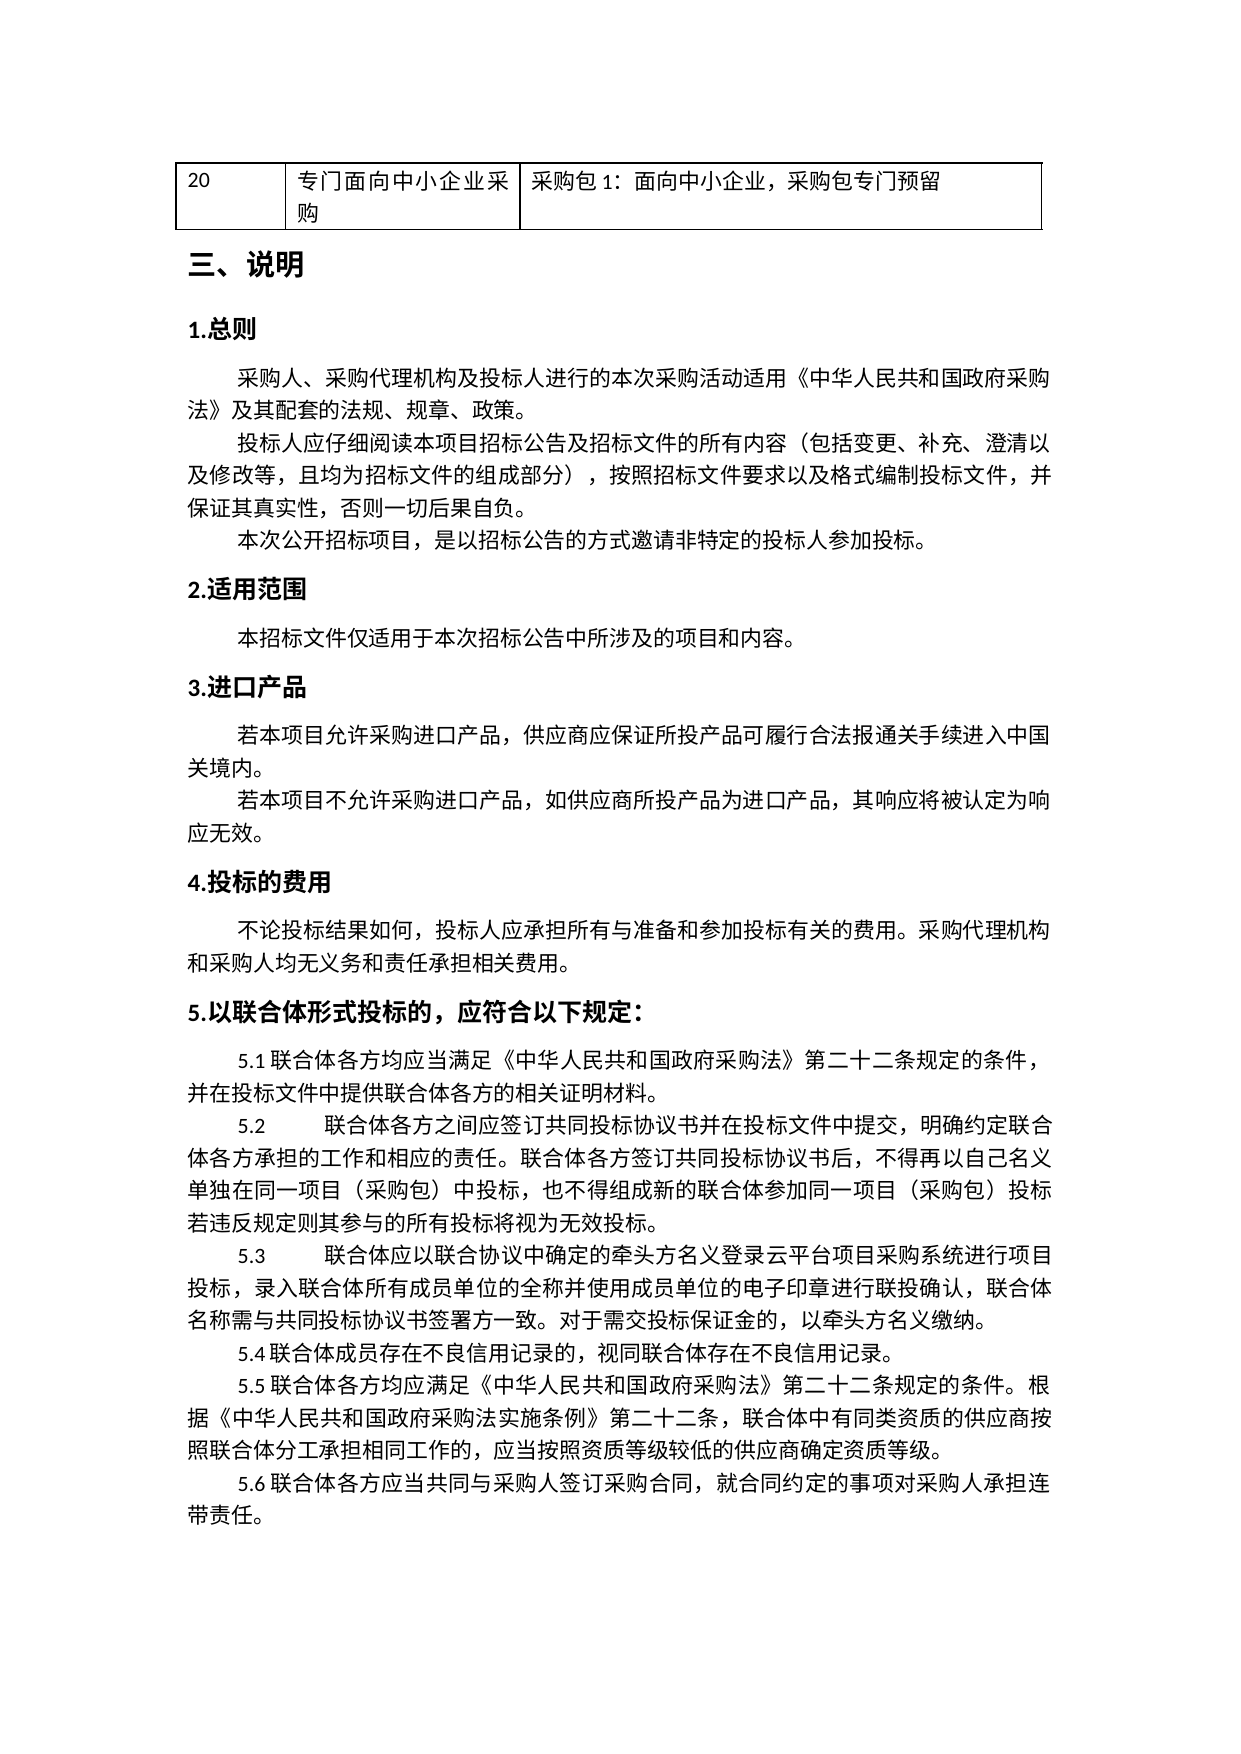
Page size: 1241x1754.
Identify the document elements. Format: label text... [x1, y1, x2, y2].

text 不论投标结果如何，投标人应承担所有与准备和参加投标有关的费用。采购代理机构和采购人均无义务和责任承担相关费用。 [187, 913, 1053, 978]
text 5.5联合体各方均应满足《中华人民共和国政府采购法》第二十二条规定的条件。根据《中华人民共和国政府采购法实施条例》第二十二条，联合体中有同类资质的供应商按照联合体分工承担相同工作的，应当按照资质等级较低的供应商确定资质等级。 [187, 1368, 1053, 1465]
text 2.适用范围 [187, 555, 1053, 620]
text 3.进口产品 [187, 653, 1053, 718]
text 5.1联合体各方均应当满足《中华人民共和国政府采购法》第二十二条规定的条件，并在投标文件中提供联合体各方的相关证明材料。 [187, 1043, 1053, 1108]
text 采购人、采购代理机构及投标人进行的本次采购活动适用《中华人民共和国政府采购法》及其配套的法规、规章、政策。 [187, 360, 1053, 425]
text 三、说明 [187, 230, 1053, 295]
text 若本项目不允许采购进口产品，如供应商所投产品为进口产品，其响应将被认定为响应无效。 [187, 783, 1053, 848]
text 5.6联合体各方应当共同与采购人签订采购合同，就合同约定的事项对采购人承担连带责任。 [187, 1465, 1053, 1530]
text 若本项目允许采购进口产品，供应商应保证所投产品可履行合法报通关手续进入中国关境内。 [187, 718, 1053, 783]
text 5.2 联合体各方之间应签订共同投标协议书并在投标文件中提交，明确约定联合体各方承担的工作和相应的责任。联合体各方签订共同投标协议书后，不得再以自己名义单独在同一项目（采购包）中投标，也不得组成新的联合体参加同一项目（采购包）投标，若违反规定则其参与的所有投标将视为无效投标。 [187, 1108, 1053, 1238]
text 投标人应仔细阅读本项目招标公告及招标文件的所有内容（包括变更、补充、澄清以及修改等，且均为招标文件的组成部分），按照招标文件要求以及格式编制投标文件，并保证其真实性，否则一切后果自负。 [187, 425, 1053, 523]
text 5.4联合体成员存在不良信用记录的，视同联合体存在不良信用记录。 [187, 1335, 1053, 1368]
text 本招标文件仅适用于本次招标公告中所涉及的项目和内容。 [187, 620, 1053, 653]
text 本次公开招标项目，是以招标公告的方式邀请非特定的投标人参加投标。 [187, 523, 1053, 555]
table_cell 专门面向中小企业采购 [286, 164, 519, 228]
text 4.投标的费用 [187, 848, 1053, 913]
text 5.以联合体形式投标的，应符合以下规定： [187, 978, 1053, 1043]
table_cell 采购包1：面向中小企业，采购包专门预留 [521, 164, 1041, 228]
table_cell 20 [177, 164, 285, 228]
text 5.3 联合体应以联合协议中确定的牵头方名义登录云平台项目采购系统进行项目投标，录入联合体所有成员单位的全称并使用成员单位的电子印章进行联投确认，联合体名称需与共同投标协议书签署方一致。对于需交投标保证金的，以牵头方名义缴纳。 [187, 1238, 1053, 1335]
text 1.总则 [187, 295, 1053, 360]
